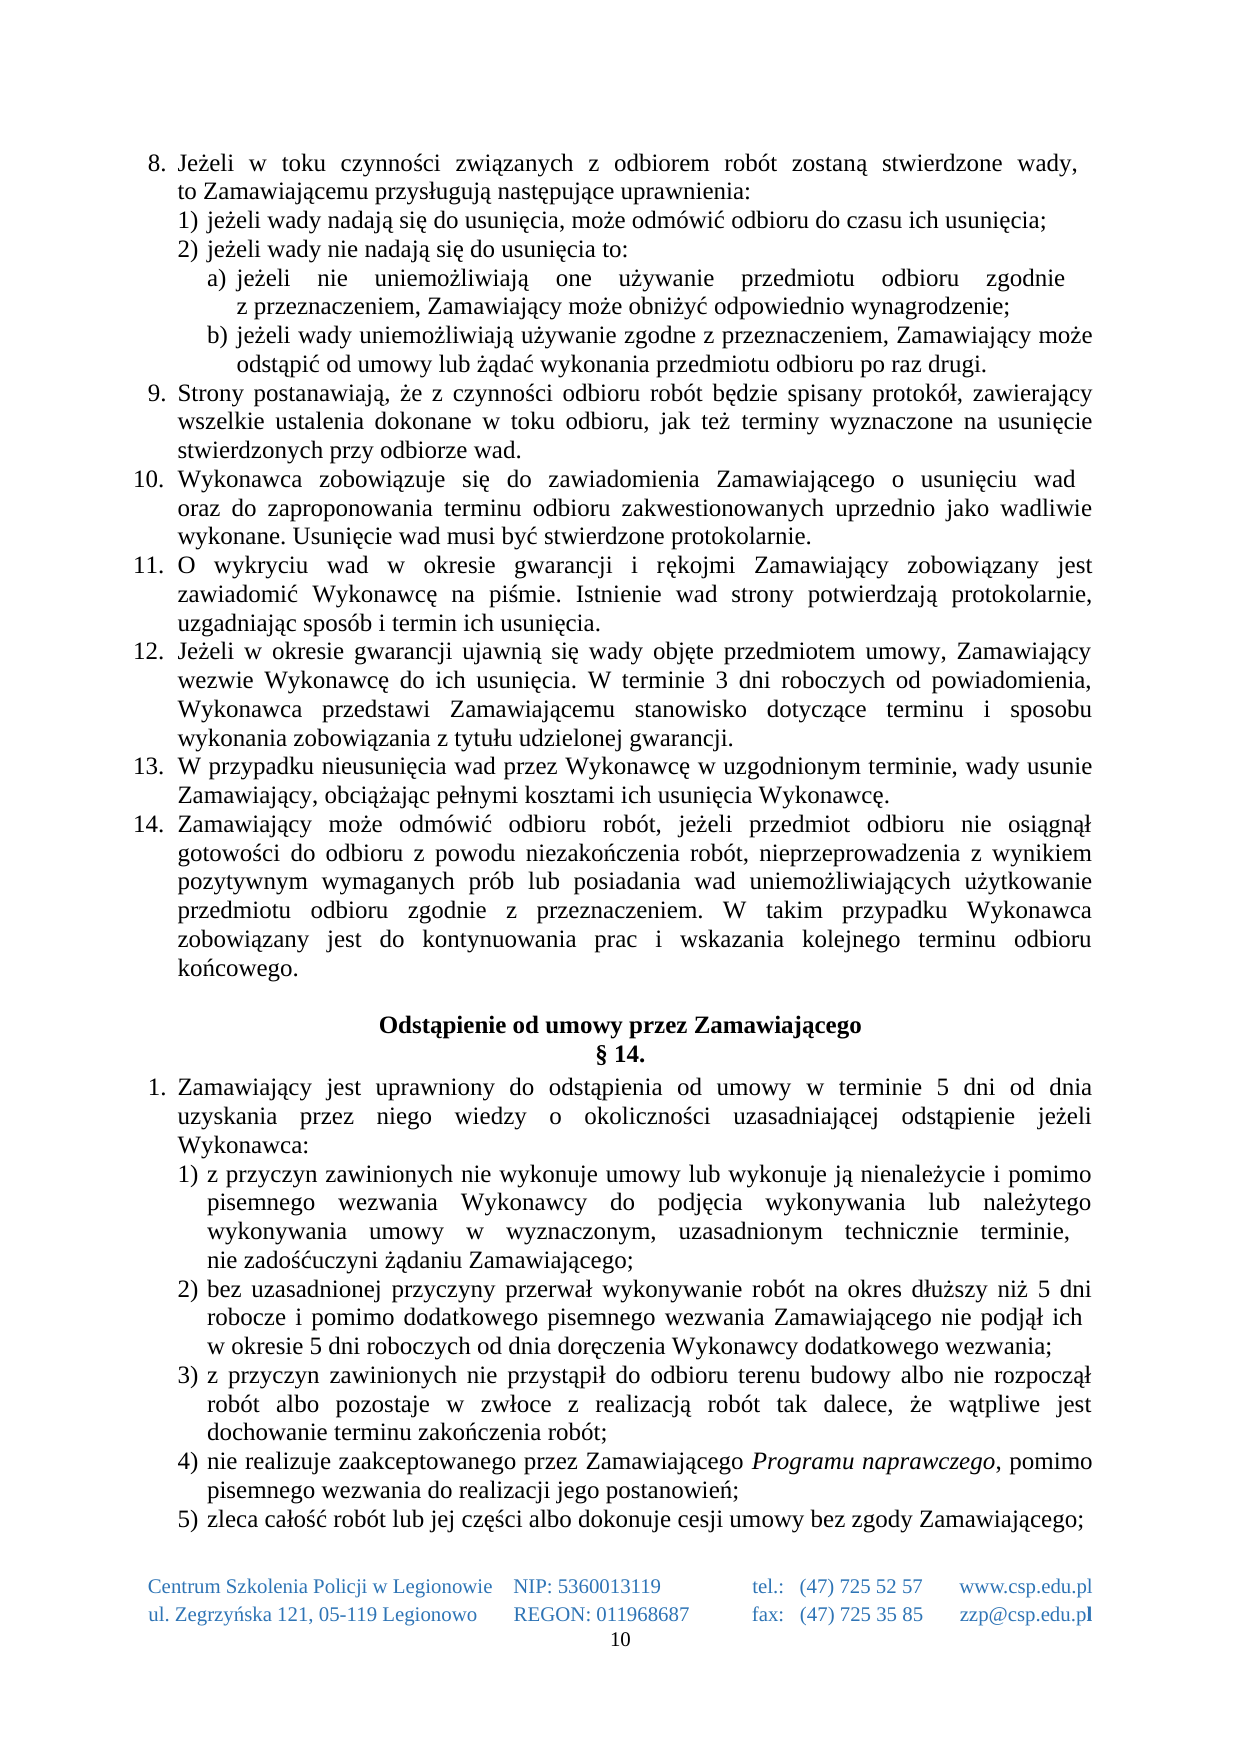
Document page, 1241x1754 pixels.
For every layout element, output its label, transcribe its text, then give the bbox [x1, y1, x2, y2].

text 5) zleca całość robót lub jej części albo dokonuje cesji umowy bez zgody Zamawiającego; [177, 1504, 1092, 1532]
text 10. Wykonawca zobowiązuje się do zawiadomienia Zamawiającego o usunięciu wad oraz do zaproponowania terminu odbioru zakwestionowanych uprzednio jako wadliwie wykonane. Usunięcie wad musi być stwierdzone protokolarnie. [133, 464, 1092, 550]
text 12. Jeżeli w okresie gwarancji ujawnią się wady objęte przedmiotem umowy, Zamawiający wezwie Wykonawcę do ich usunięcia. W terminie 3 dni roboczych od powiadomienia, Wykonawca przedstawi Zamawiającemu stanowisko dotyczące terminu i sposobu wykonania zobowiązania z tytułu udzielonej gwarancji. [133, 636, 1092, 751]
text 1) z przyczyn zawinionych nie wykonuje umowy lub wykonuje ją nienależycie i pomimo pisemnego wezwania Wykonawcy do podjęcia wykonywania lub należytego wykonywania umowy w wyznaczonym, uzasadnionym technicznie terminie, nie zadośćuczyni żądaniu Zamawiającego; [177, 1159, 1092, 1274]
text Odstąpienie od umowy przez Zamawiającego [148, 1010, 1092, 1039]
text 8. Jeżeli w toku czynności związanych z odbiorem robót zostaną stwierdzone wady, to Zamawiającemu przysługują następujące uprawnienia: [148, 148, 1092, 205]
text 4) nie realizuje zaakceptowanego przez Zamawiającego Programu naprawczego, pomimo pisemnego wezwania do realizacji jego postanowień; [177, 1446, 1092, 1504]
text 1. Zamawiający jest uprawniony do odstąpienia od umowy w terminie 5 dni od dnia uzyskania przez niego wiedzy o okoliczności uzasadniającej odstąpienie jeżeli Wykonawca: [148, 1072, 1092, 1159]
text 2) jeżeli wady nie nadają się do usunięcia to: [177, 234, 1092, 263]
text 13. W przypadku nieusunięcia wad przez Wykonawcę w uzgodnionym terminie, wady usunie Zamawiający, obciążając pełnymi kosztami ich usunięcia Wykonawcę. [133, 751, 1092, 809]
text 1) jeżeli wady nadają się do usunięcia, może odmówić odbioru do czasu ich usunięcia; [177, 205, 1092, 234]
text 11. O wykryciu wad w okresie gwarancji i rękojmi Zamawiający zobowiązany jest zawiadomić Wykonawcę na piśmie. Istnienie wad strony potwierdzają protokolarnie, uzgadniając sposób i termin ich usunięcia. [133, 550, 1092, 636]
text 9. Strony postanawiają, że z czynności odbioru robót będzie spisany protokół, zawierający wszelkie ustalenia dokonane w toku odbioru, jak też terminy wyznaczone na usunięcie stwierdzonych przy odbiorze wad. [148, 378, 1092, 464]
text 14. Zamawiający może odmówić odbioru robót, jeżeli przedmiot odbioru nie osiągnął gotowości do odbioru z powodu niezakończenia robót, nieprzeprowadzenia z wynikiem pozytywnym wymaganych prób lub posiadania wad uniemożliwiających użytkowanie przedmiotu odbioru zgodnie z przeznaczeniem. W takim przypadku Wykonawca zobowiązany jest do kontynuowania prac i wskazania kolejnego terminu odbioru końcowego. [133, 809, 1092, 981]
text 2) bez uzasadnionej przyczyny przerwał wykonywanie robót na okres dłuższy niż 5 dni robocze i pomimo dodatkowego pisemnego wezwania Zamawiającego nie podjął ich w okresie 5 dni roboczych od dnia doręczenia Wykonawcy dodatkowego wezwania; [177, 1274, 1092, 1360]
text a) jeżeli nie uniemożliwiają one używanie przedmiotu odbioru zgodnie z przeznaczeniem, Zamawiający może obniżyć odpowiednio wynagrodzenie; [207, 263, 1092, 320]
text § 14. [148, 1039, 1092, 1068]
text b) jeżeli wady uniemożliwiają używanie zgodne z przeznaczeniem, Zamawiający może odstąpić od umowy lub żądać wykonania przedmiotu odbioru po raz drugi. [207, 320, 1092, 378]
text 3) z przyczyn zawinionych nie przystąpił do odbioru terenu budowy albo nie rozpoczął robót albo pozostaje w zwłoce z realizacją robót tak dalece, że wątpliwe jest dochowanie terminu zakończenia robót; [177, 1360, 1092, 1446]
